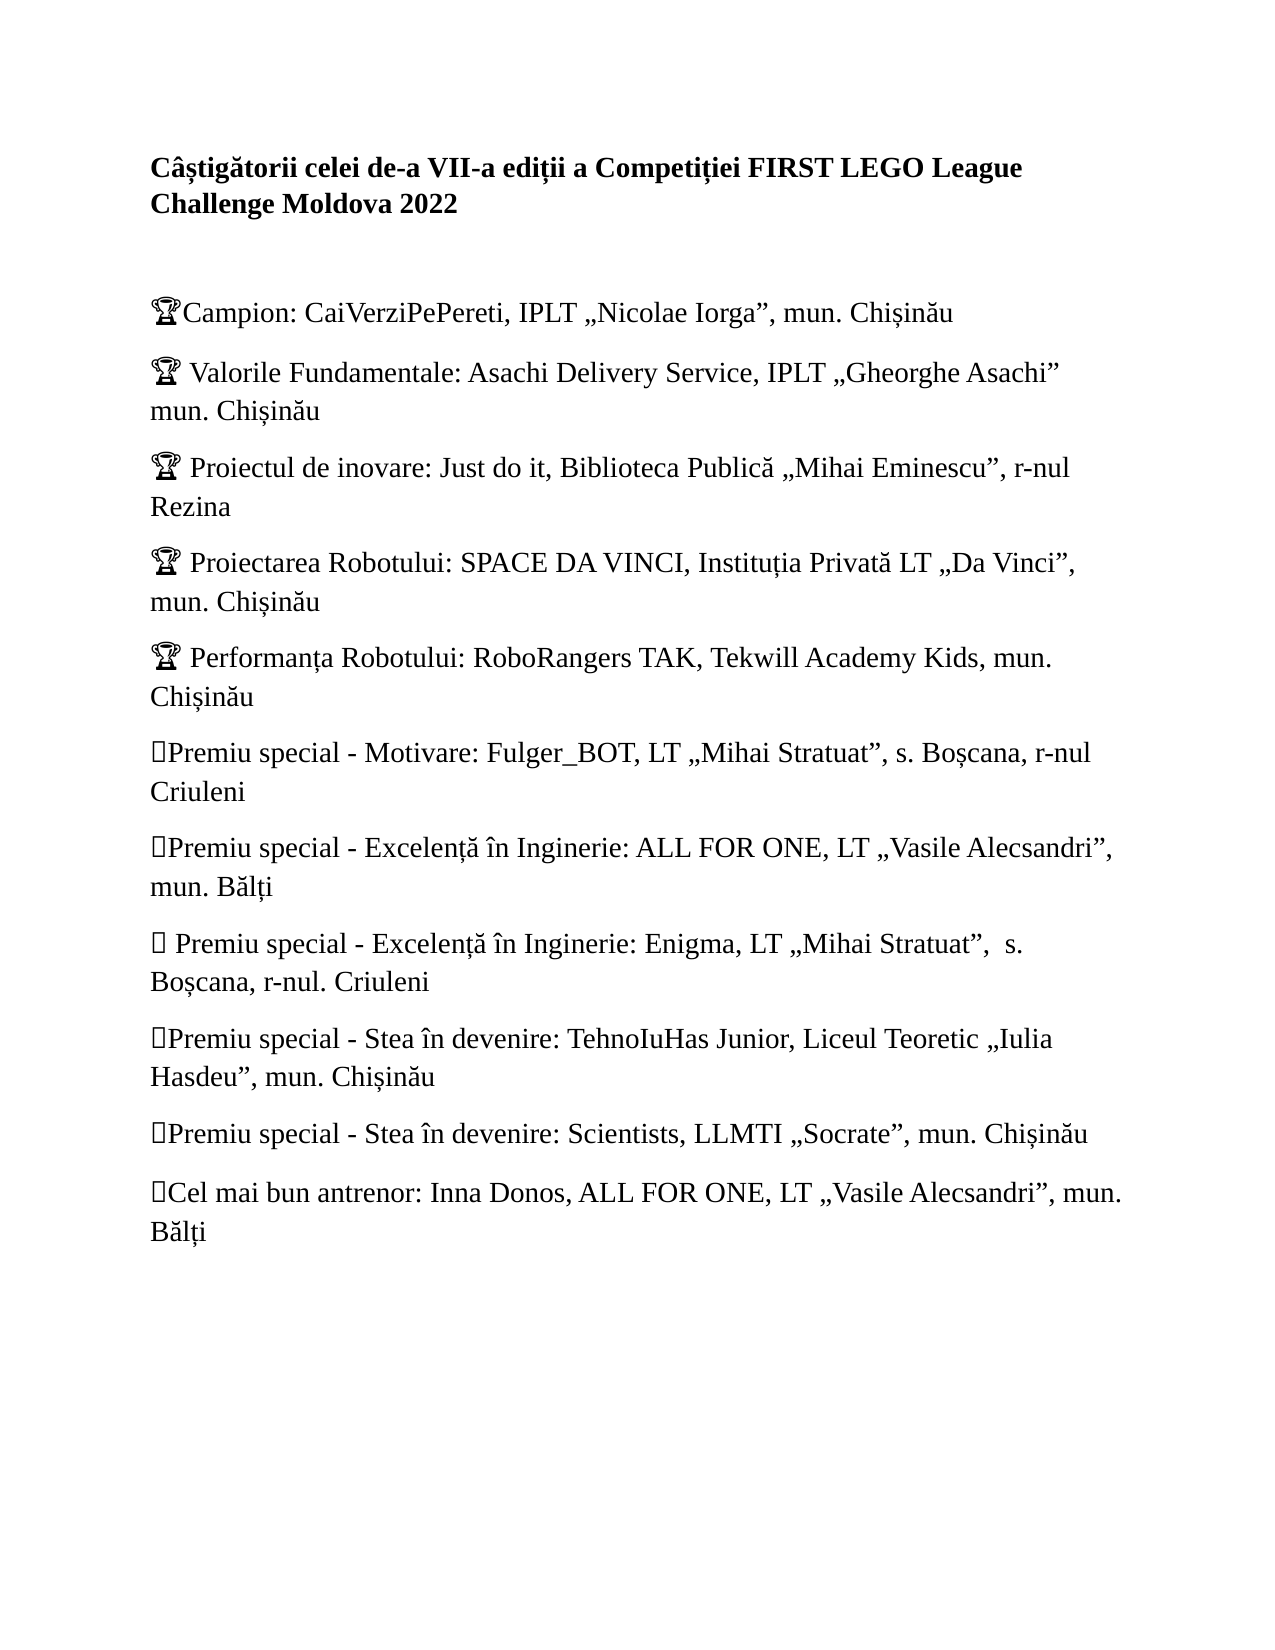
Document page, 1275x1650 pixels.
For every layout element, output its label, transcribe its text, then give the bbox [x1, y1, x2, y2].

text 🎉 Premiu special - Excelență în Inginerie: Enigma, LT „Mihai Stratuat”, s. Boșcana, r-nul. Criuleni [150, 922, 1125, 998]
text 🎉Premiu special - Motivare: Fulger_BOT, LT „Mihai Stratuat”, s. Boșcana, r-nul Criuleni [150, 732, 1125, 807]
text 🏆 Performanța Robotului: RoboRangers TAK, Tekwill Academy Kids, mun. Chișinău [150, 637, 1125, 712]
text 🎉Premiu special - Stea în devenire: Scientists, LLMTI „Socrate”, mun. Chișinău [150, 1112, 1125, 1152]
text 🏆Campion: CaiVerziPePereti, IPLT „Nicolae Iorga”, mun. Chișinău [150, 292, 1125, 331]
text 🎉Premiu special - Stea în devenire: TehnoIuHas Junior, Liceul Teoretic „Iulia Hasdeu”, mun. Chișinău [150, 1017, 1125, 1093]
text 🏆 Proiectarea Robotului: SPACE DA VINCI, Instituția Privată LT „Da Vinci”, mun. Chișinău [150, 541, 1125, 617]
text 🏆 Proiectul de inovare: Just do it, Biblioteca Publică „Mihai Eminescu”, r-nul Rezina [150, 446, 1125, 522]
text 🎉Premiu special - Excelență în Inginerie: ALL FOR ONE, LT „Vasile Alecsandri”, mun. Bălți [150, 827, 1125, 903]
text Câștigătorii celei de-a VII-a ediții a Competiției FIRST LEGO League Challenge Moldova 2022 [150, 150, 1125, 220]
text 🎉Cel mai bun antrenor: Inna Donos, ALL FOR ONE, LT „Vasile Alecsandri”, mun. Bălți [150, 1172, 1125, 1247]
text 🏆 Valorile Fundamentale: Asachi Delivery Service, IPLT „Gheorghe Asachi” mun. Chișinău [150, 351, 1125, 427]
